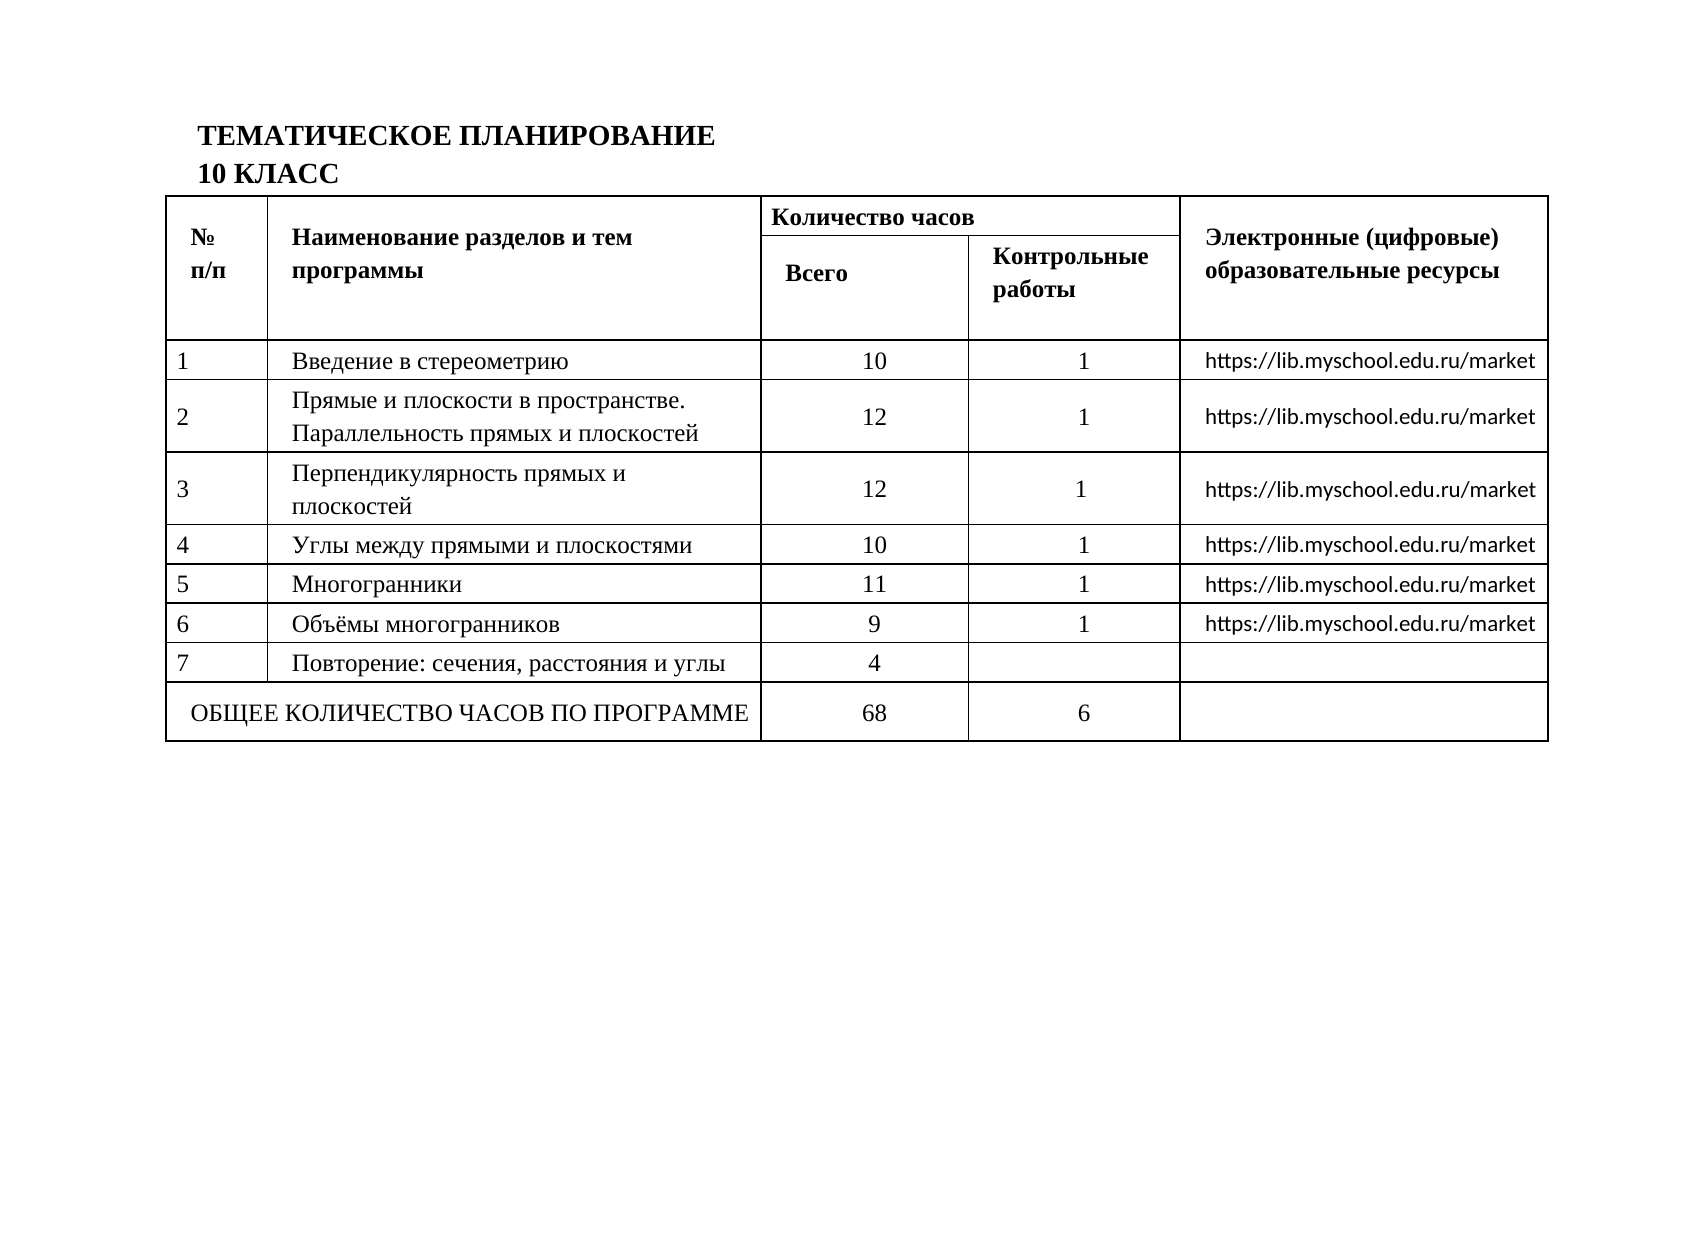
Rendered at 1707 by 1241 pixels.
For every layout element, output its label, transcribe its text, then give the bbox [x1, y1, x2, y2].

table_header Электронные (цифровые) образовательные ресурсы [1181, 197, 1547, 339]
table_cell 5 [167, 565, 267, 602]
table_cell 1 [969, 453, 1179, 523]
table_cell 12 [762, 380, 968, 451]
table_cell 11 [762, 565, 968, 602]
table_cell 1 [969, 341, 1179, 379]
table_cell [1181, 683, 1547, 740]
table_cell 1 [969, 604, 1179, 642]
table_cell Перпендикулярность прямых и плоскостей [268, 453, 760, 523]
table_header № п/п [167, 197, 267, 339]
table_cell 3 [167, 453, 267, 523]
table_cell https://lib.myschool.edu.ru/market [1181, 525, 1547, 563]
table_cell Многогранники [268, 565, 760, 602]
table_cell 7 [167, 643, 267, 681]
table_header Наименование разделов и тем программы [268, 197, 760, 339]
table_cell 6 [969, 683, 1179, 740]
table_cell 6 [167, 604, 267, 642]
text ТЕМАТИЧЕСКОЕ ПЛАНИРОВАНИЕ [190, 118, 1618, 152]
table_cell https://lib.myschool.edu.ru/market [1181, 565, 1547, 602]
table_cell 9 [762, 604, 968, 642]
table_cell Объёмы многогранников [268, 604, 760, 642]
table_cell 4 [762, 643, 968, 681]
table_header Количество часов [762, 197, 1179, 234]
table_cell Введение в стереометрию [268, 341, 760, 379]
table_cell 2 [167, 380, 267, 451]
table_cell [1181, 643, 1547, 681]
table_cell https://lib.myschool.edu.ru/market [1181, 453, 1547, 523]
table_cell https://lib.myschool.edu.ru/market [1181, 604, 1547, 642]
table_cell 12 [762, 453, 968, 523]
table_cell Повторение: сечения, расстояния и углы [268, 643, 760, 681]
table_cell Контрольные работы [969, 236, 1179, 339]
table_cell ОБЩЕЕ КОЛИЧЕСТВО ЧАСОВ ПО ПРОГРАММЕ [167, 683, 760, 740]
table_cell Всего [762, 236, 968, 339]
table_cell Углы между прямыми и плоскостями [268, 525, 760, 563]
table_cell 1 [969, 565, 1179, 602]
table_cell 10 [762, 341, 968, 379]
table_cell 1 [969, 380, 1179, 451]
table_cell https://lib.myschool.edu.ru/market [1181, 380, 1547, 451]
text 10 КЛАСС [190, 157, 1618, 190]
table_cell 1 [969, 525, 1179, 563]
table_cell 10 [762, 525, 968, 563]
table_cell Прямые и плоскости в пространстве. Параллельность прямых и плоскостей [268, 380, 760, 451]
table_cell https://lib.myschool.edu.ru/market [1181, 341, 1547, 379]
table_cell 4 [167, 525, 267, 563]
table_cell 1 [167, 341, 267, 379]
table_cell 68 [762, 683, 968, 740]
table_cell [969, 643, 1179, 681]
